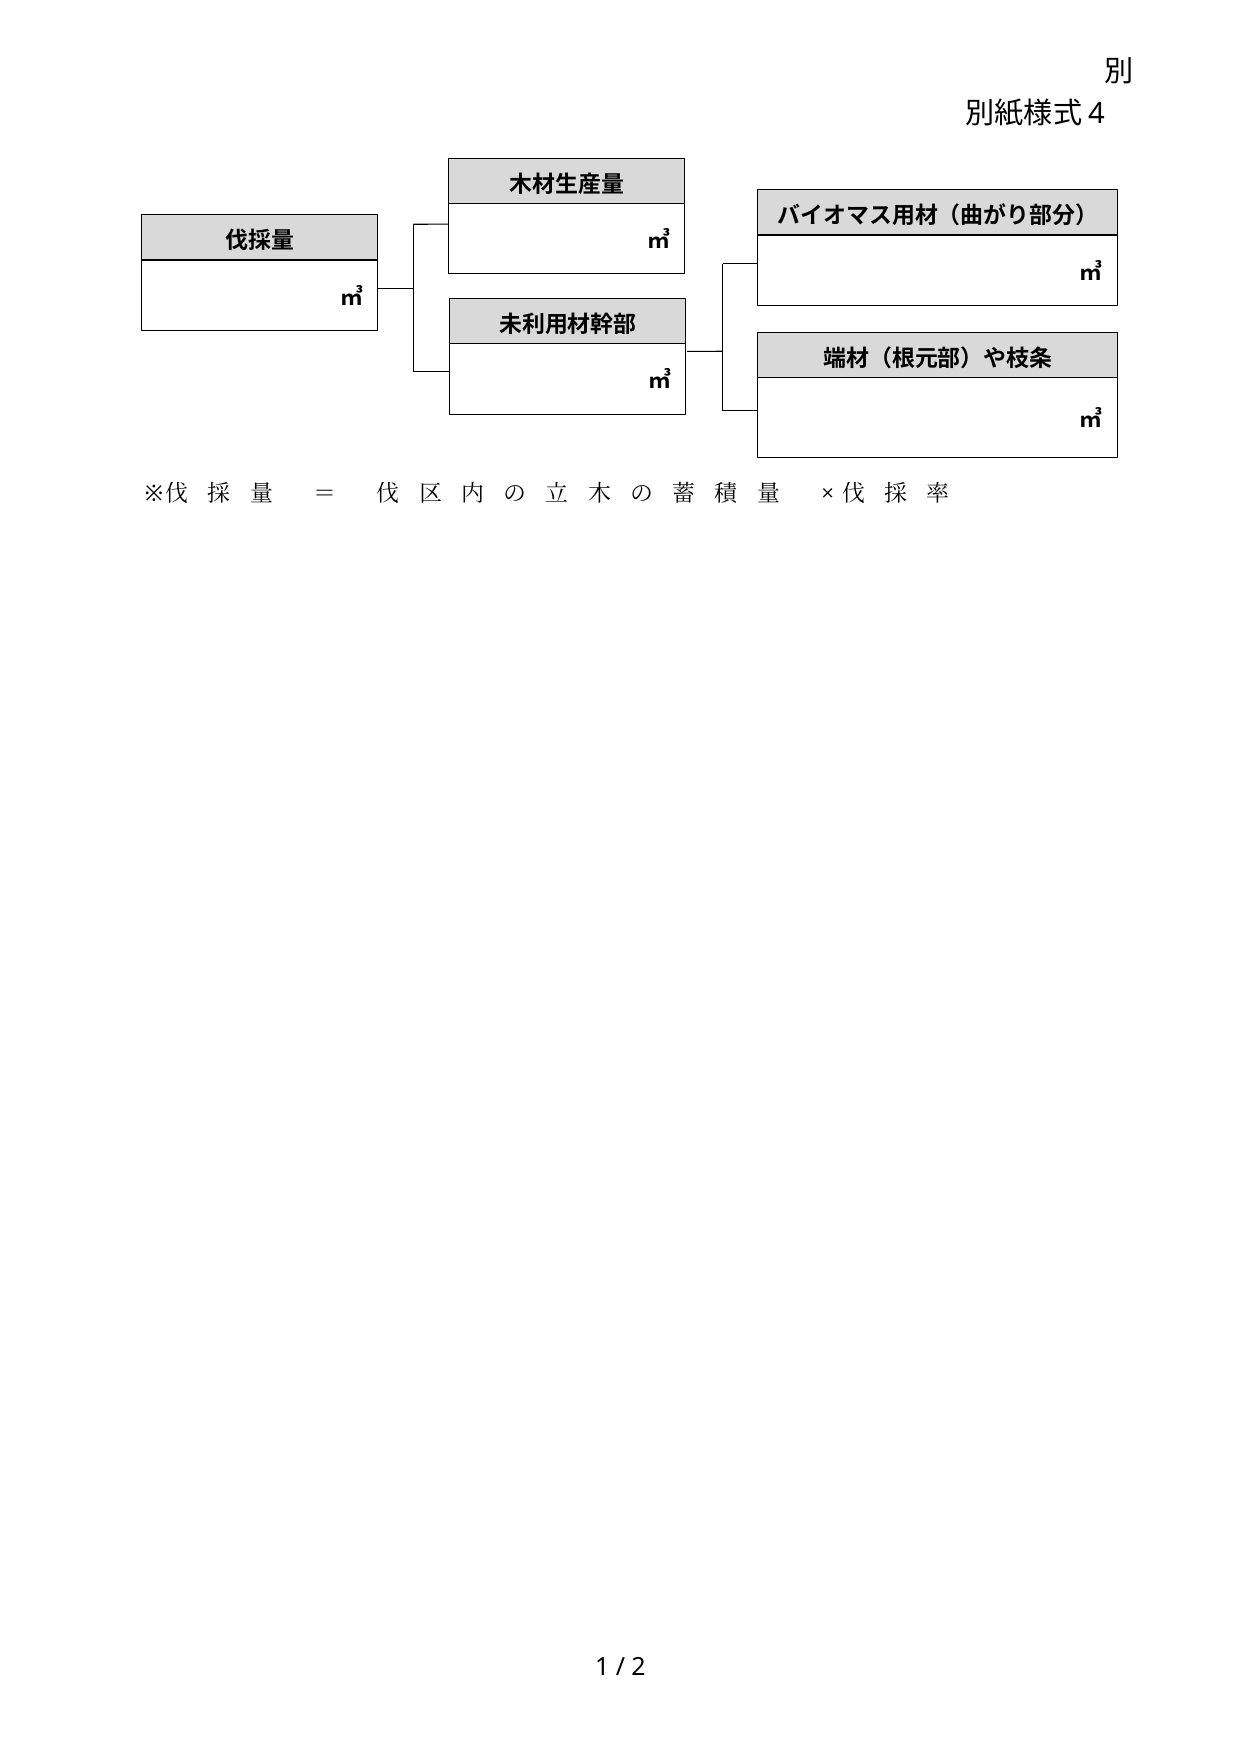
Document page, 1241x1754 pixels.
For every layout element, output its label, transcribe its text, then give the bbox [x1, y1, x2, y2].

text ※伐採量 ＝ 伐区内の立木の蓄積量 × 伐採率 [144, 474, 1096, 508]
